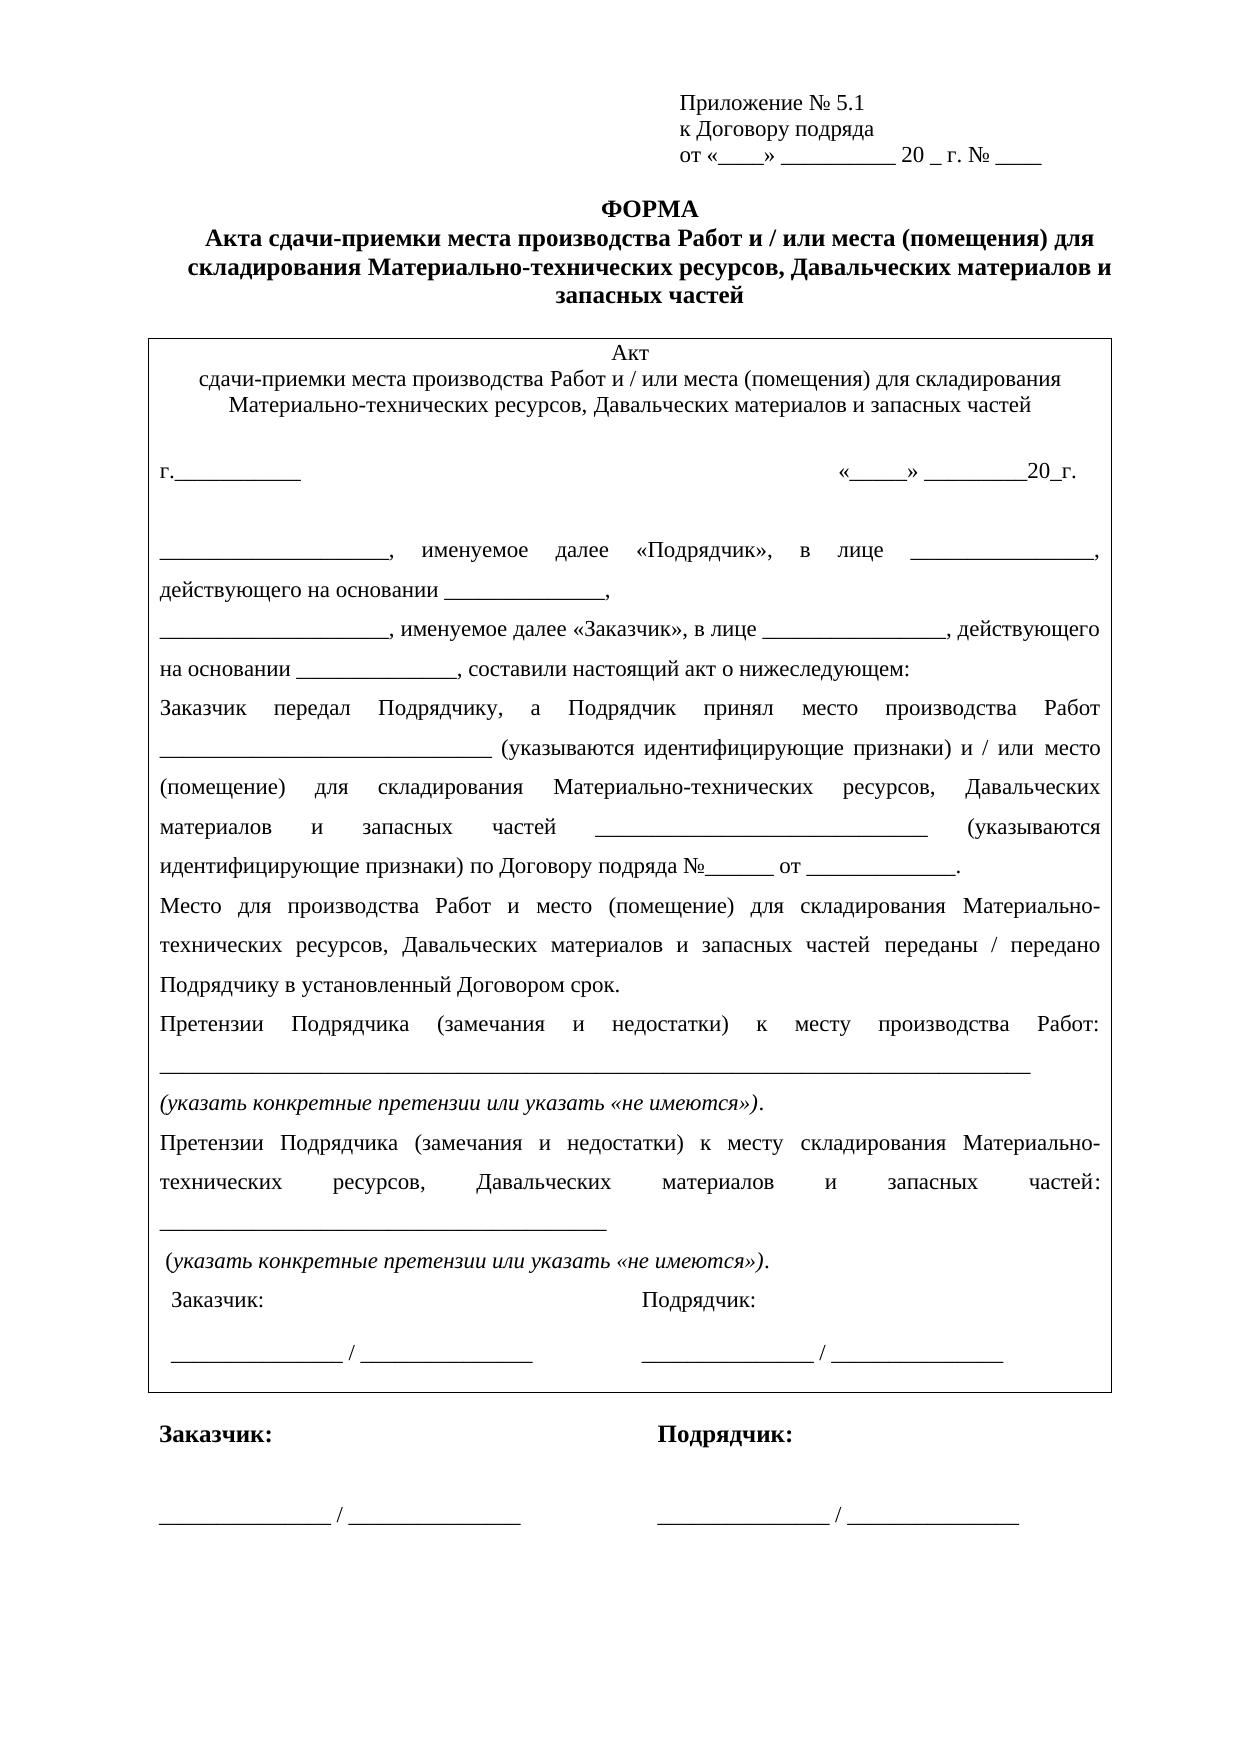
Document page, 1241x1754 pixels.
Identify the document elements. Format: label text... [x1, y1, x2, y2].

table_header Акт сдачи-приемки места производства Работ и / или места (помещения) для складирования Материально-технических ресурсов, Давальческих материалов и запасных частей г.___________ «_____» _________20_г. ____________________, именуемое далее «Подрядчик», в лице ________________, действующего на основании ______________, ____________________, именуемое далее «Заказчик», в лице ________________, действующего на основании ______________, составили настоящий акт о нижеследующем: Заказчик передал Подрядчику, а Подрядчик принял место производства Работ _____________________________ (указываются идентифицирующие признаки) и / или место (помещение) для складирования Материально-технических ресурсов, Давальческих материалов и запасных частей _____________________________ (указываются идентифицирующие признаки) по Договору подряда №______ от _____________. Место для производства Работ и место (помещение) для складирования Материально-технических ресурсов, Давальческих материалов и запасных частей переданы / передано Подрядчику в установленный Договором срок. Претензии Подрядчика (замечания и недостатки) к месту производства Работ: ____________________________________________________________________________ (указать конкретные претензии или указать «не имеются»). Претензии Подрядчика (замечания и недостатки) к месту складирования Материально-технических ресурсов, Давальческих материалов и запасных частей: _______________________________________ (указать конкретные претензии или указать «не имеются»). [149, 339, 1111, 1392]
table_header Подрядчик: [646, 1419, 1145, 1448]
table_header Заказчик: [148, 1419, 646, 1448]
table_cell _______________ / _______________ [148, 1448, 646, 1553]
text от «____» __________ 20 _ г. № ____ [679, 141, 1152, 168]
title ФОРМА [148, 194, 1152, 223]
table_cell _______________ / _______________ [646, 1448, 1145, 1553]
title Акта сдачи-приемки места производства Работ и / или места (помещения) для складирования Материально-технических ресурсов, Давальческих материалов и запасных частей [148, 223, 1152, 309]
text к Договору подряда [679, 115, 1152, 141]
text Приложение № 5.1 [679, 89, 1152, 115]
